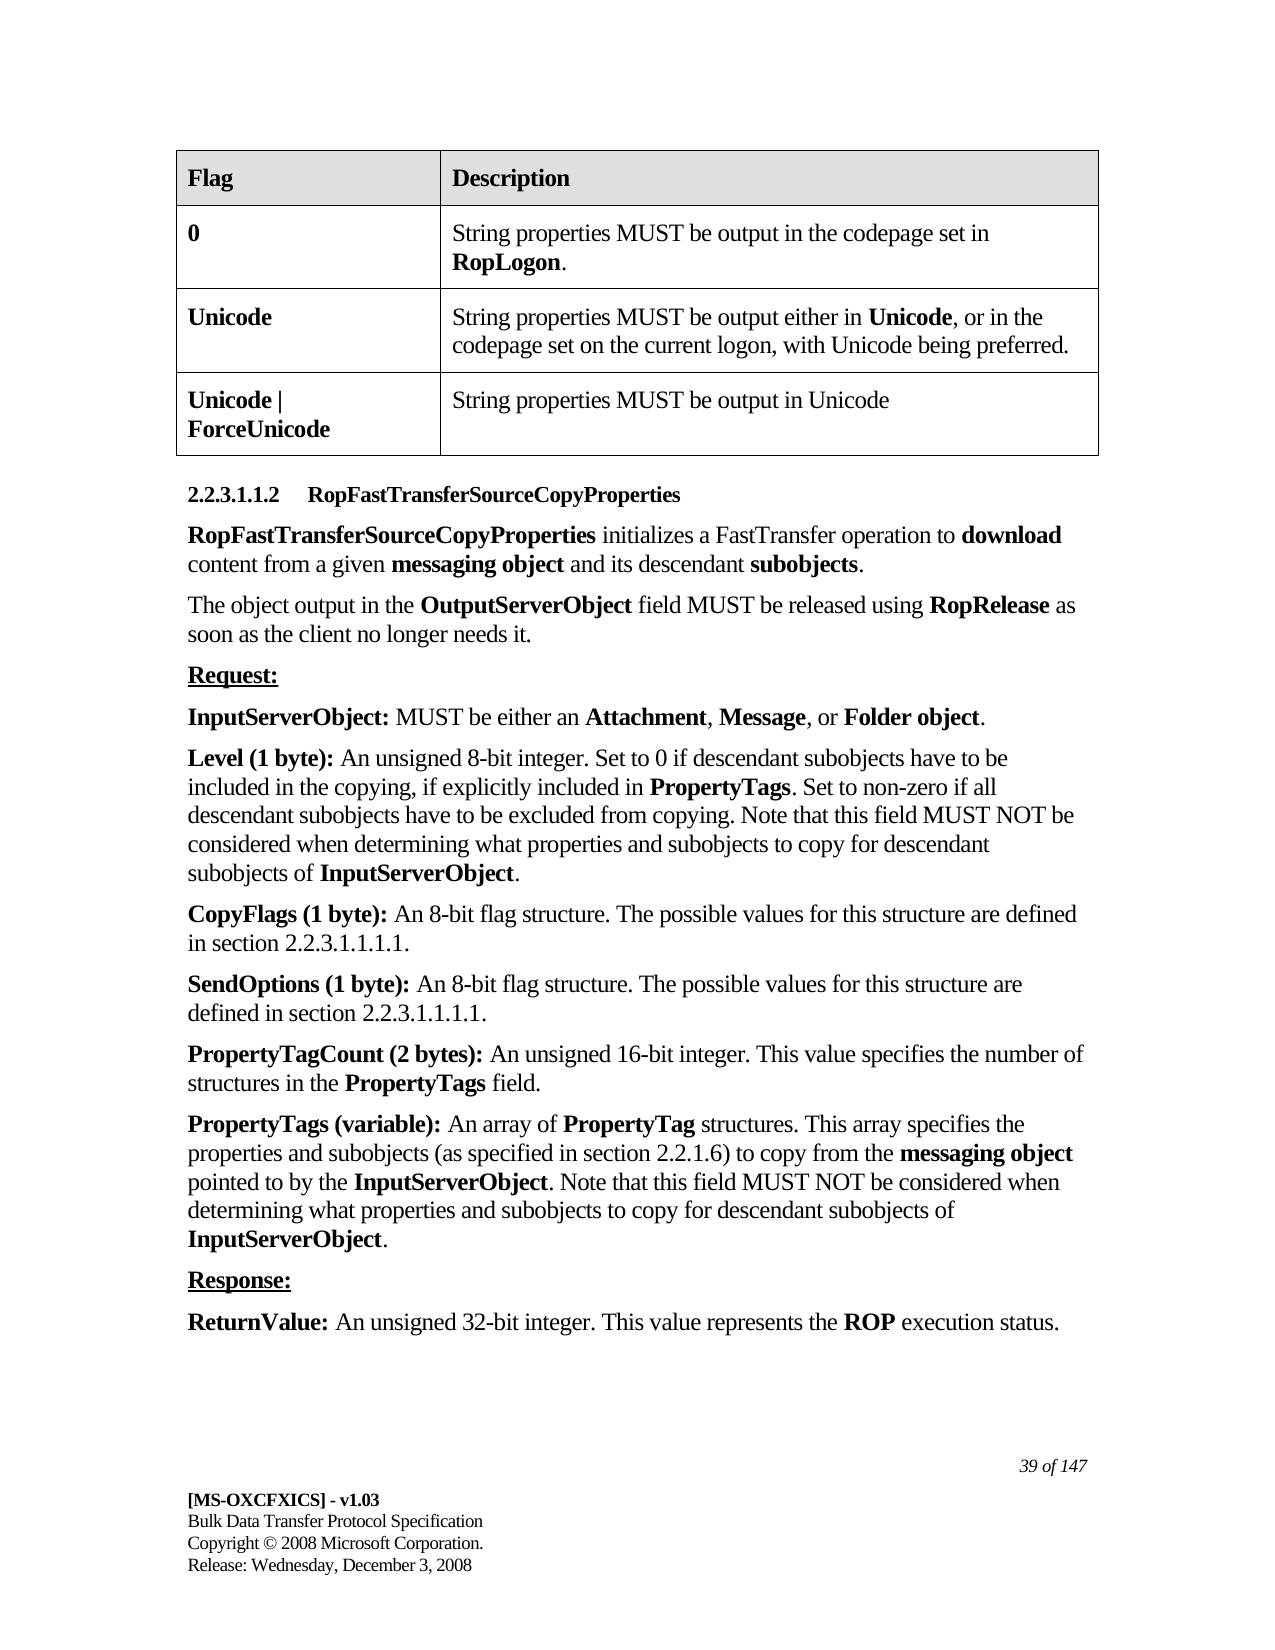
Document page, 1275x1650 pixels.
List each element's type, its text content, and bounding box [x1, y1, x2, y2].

text CopyFlags (1 byte): An 8-bit flag structure. The possible values for this structure are defined in section 2.2.3.1.1.1.1. [187, 899, 1087, 957]
table_cell String properties MUST be output in Unicode [441, 373, 1098, 455]
subtitle RopFastTransferSourceCopyProperties [187, 481, 1087, 508]
text PropertyTagCount (2 bytes): An unsigned 16-bit integer. This value specifies the number of structures in the PropertyTags field. [187, 1039, 1087, 1097]
text InputServerObject: MUST be either an Attachment, Message, or Folder object. [187, 702, 1087, 730]
text PropertyTags (variable): An array of PropertyTag structures. This array specifies the properties and subobjects (as specified in section 2.2.1.6) to copy from the messaging object pointed to by the InputServerObject. Note that this field MUST NOT be considered when determining what properties and subobjects to copy for descendant subobjects of InputServerObject. [187, 1109, 1087, 1253]
text Request: [187, 660, 1087, 689]
text Level (1 byte): An unsigned 8-bit integer. Set to 0 if descendant subobjects have to be included in the copying, if explicitly included in PropertyTags. Set to non-zero if all descendant subobjects have to be excluded from copying. Note that this field MUST NOT be considered when determining what properties and subobjects to copy for descendant subobjects of InputServerObject. [187, 743, 1087, 887]
table_cell Unicode | ForceUnicode [177, 373, 440, 455]
text The object output in the OutputServerObject field MUST be released using RopRelease as soon as the client no longer needs it. [187, 590, 1087, 648]
text SendOptions (1 byte): An 8-bit flag structure. The possible values for this structure are defined in section 2.2.3.1.1.1.1. [187, 969, 1087, 1027]
table_cell String properties MUST be output in the codepage set in RopLogon. [441, 206, 1098, 288]
text Response: [187, 1265, 1087, 1294]
table_cell String properties MUST be output either in Unicode, or in the codepage set on the current logon, with Unicode being preferred. [441, 289, 1098, 372]
table_cell Unicode [177, 289, 440, 372]
text ReturnValue: An unsigned 32-bit integer. This value represents the ROP execution status. [187, 1307, 1087, 1335]
text RopFastTransferSourceCopyProperties initializes a FastTransfer operation to download content from a given messaging object and its descendant subobjects. [187, 520, 1087, 578]
table_header Flag [177, 151, 440, 205]
table_header Description [441, 151, 1098, 205]
table_cell 0 [177, 206, 440, 288]
